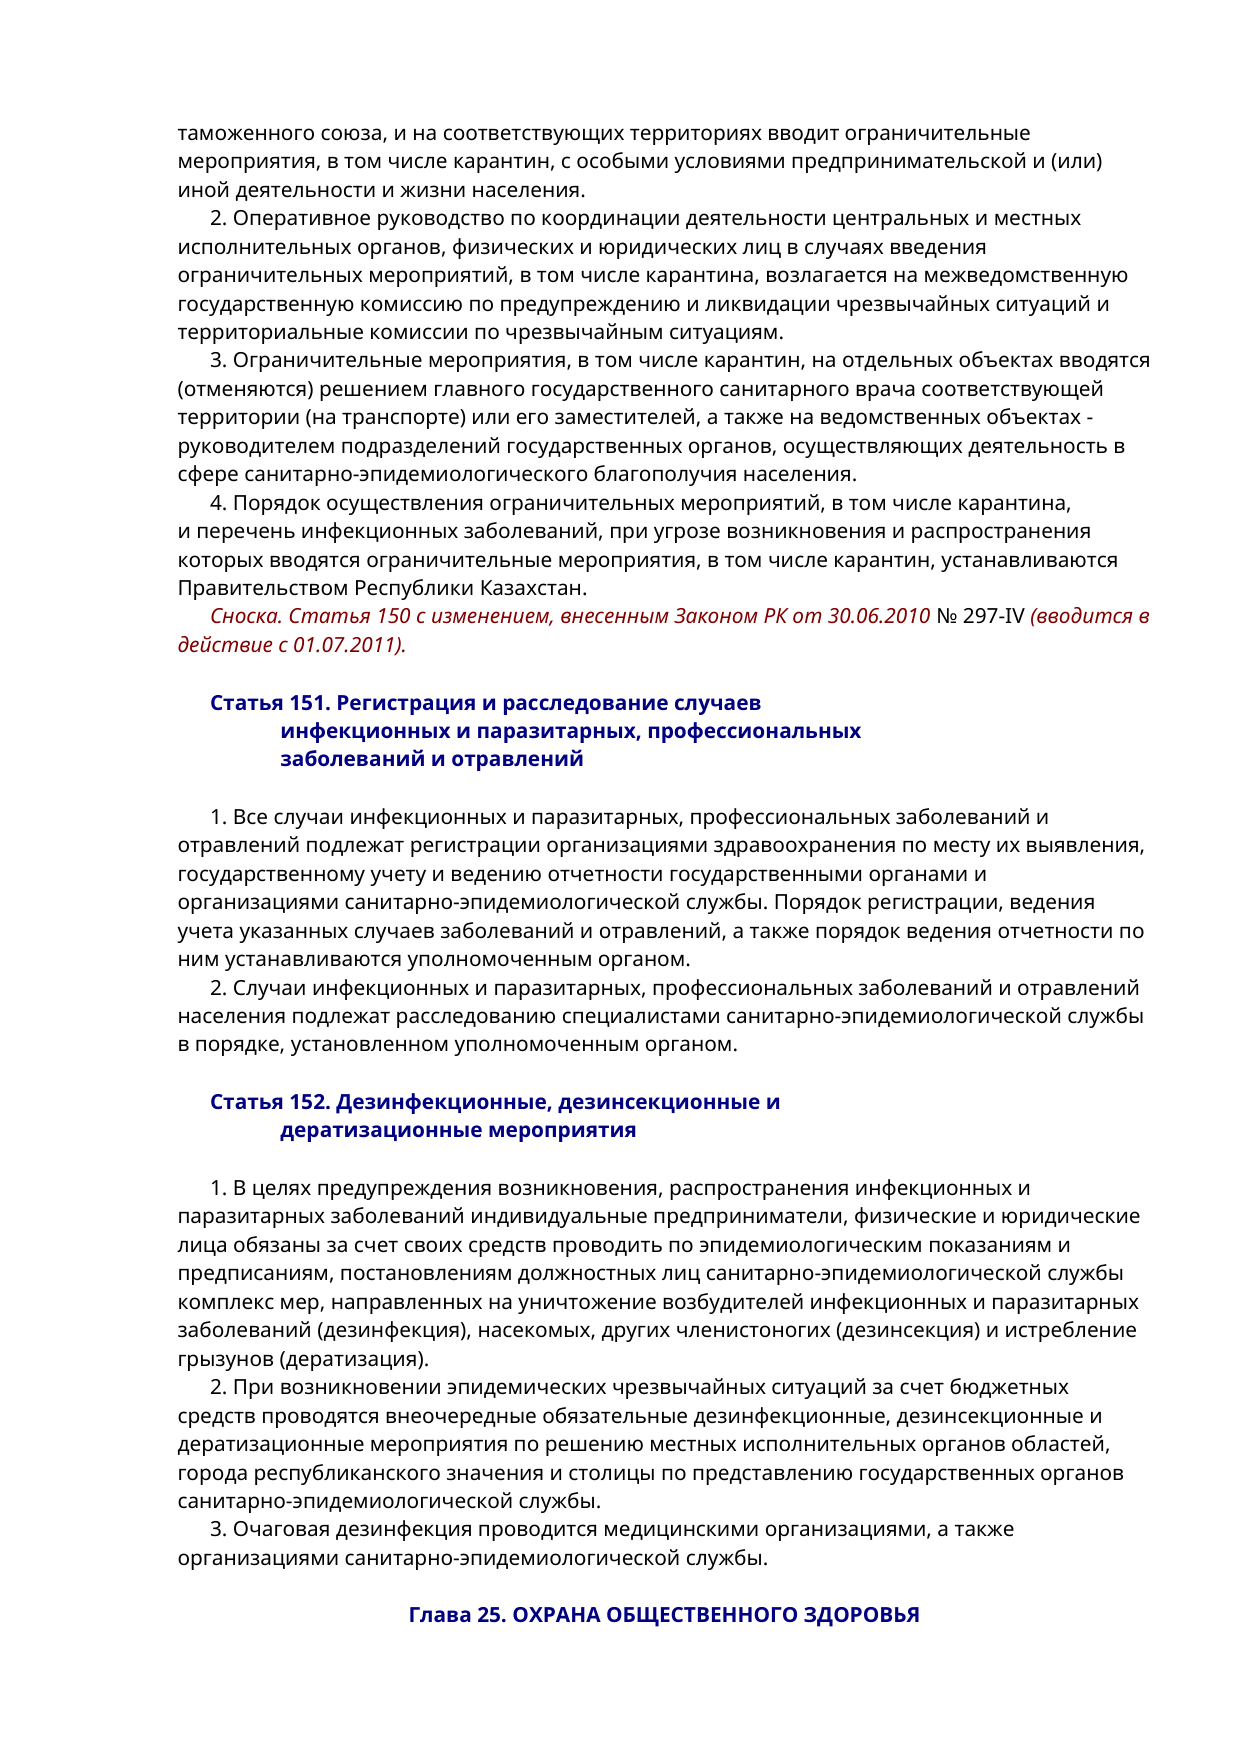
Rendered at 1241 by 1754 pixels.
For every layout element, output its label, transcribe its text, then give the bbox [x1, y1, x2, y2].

text 1. В целях предупреждения возникновения, распространения инфекционных и паразитарных заболеваний индивидуальные предприниматели, физические и юридические лица обязаны за счет своих средств проводить по эпидемиологическим показаниям и предписаниям, постановлениям должностных лиц санитарно-эпидемиологической службы комплекс мер, направленных на уничтожение возбудителей инфекционных и паразитарных заболеваний (дезинфекция), насекомых, других членистоногих (дезинсекция) и истребление грызунов (дератизация). 2. При возникновении эпидемических чрезвычайных ситуаций за счет бюджетных средств проводятся внеочередные обязательные дезинфекционные, дезинсекционные и дератизационные мероприятия по решению местных исполнительных органов областей, города республиканского значения и столицы по представлению государственных органов санитарно-эпидемиологической службы. 3. Очаговая дезинфекция проводится медицинскими организациями, а также организациями санитарно-эпидемиологической службы. [177, 1173, 1152, 1571]
text 1. Все случаи инфекционных и паразитарных, профессиональных заболеваний и отравлений подлежат регистрации организациями здравоохранения по месту их выявления, государственному учету и ведению отчетности государственными органами и организациями санитарно-эпидемиологической службы. Порядок регистрации, ведения учета указанных случаев заболеваний и отравлений, а также порядок ведения отчетности по ним устанавливаются уполномоченным органом. 2. Случаи инфекционных и паразитарных, профессиональных заболеваний и отравлений населения подлежат расследованию специалистами санитарно-эпидемиологической службы в порядке, установленном уполномоченным органом. [177, 802, 1152, 1058]
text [177, 118, 1152, 658]
text Статья 151. Регистрация и расследование случаев инфекционных и паразитарных, профессиональных заболеваний и отравлений [177, 688, 1152, 773]
text Глава 25. ОХРАНА ОБЩЕСТВЕННОГО ЗДОРОВЬЯ [177, 1601, 1152, 1629]
text Статья 152. Дезинфекционные, дезинсекционные и дератизационные мероприятия [177, 1087, 1152, 1144]
